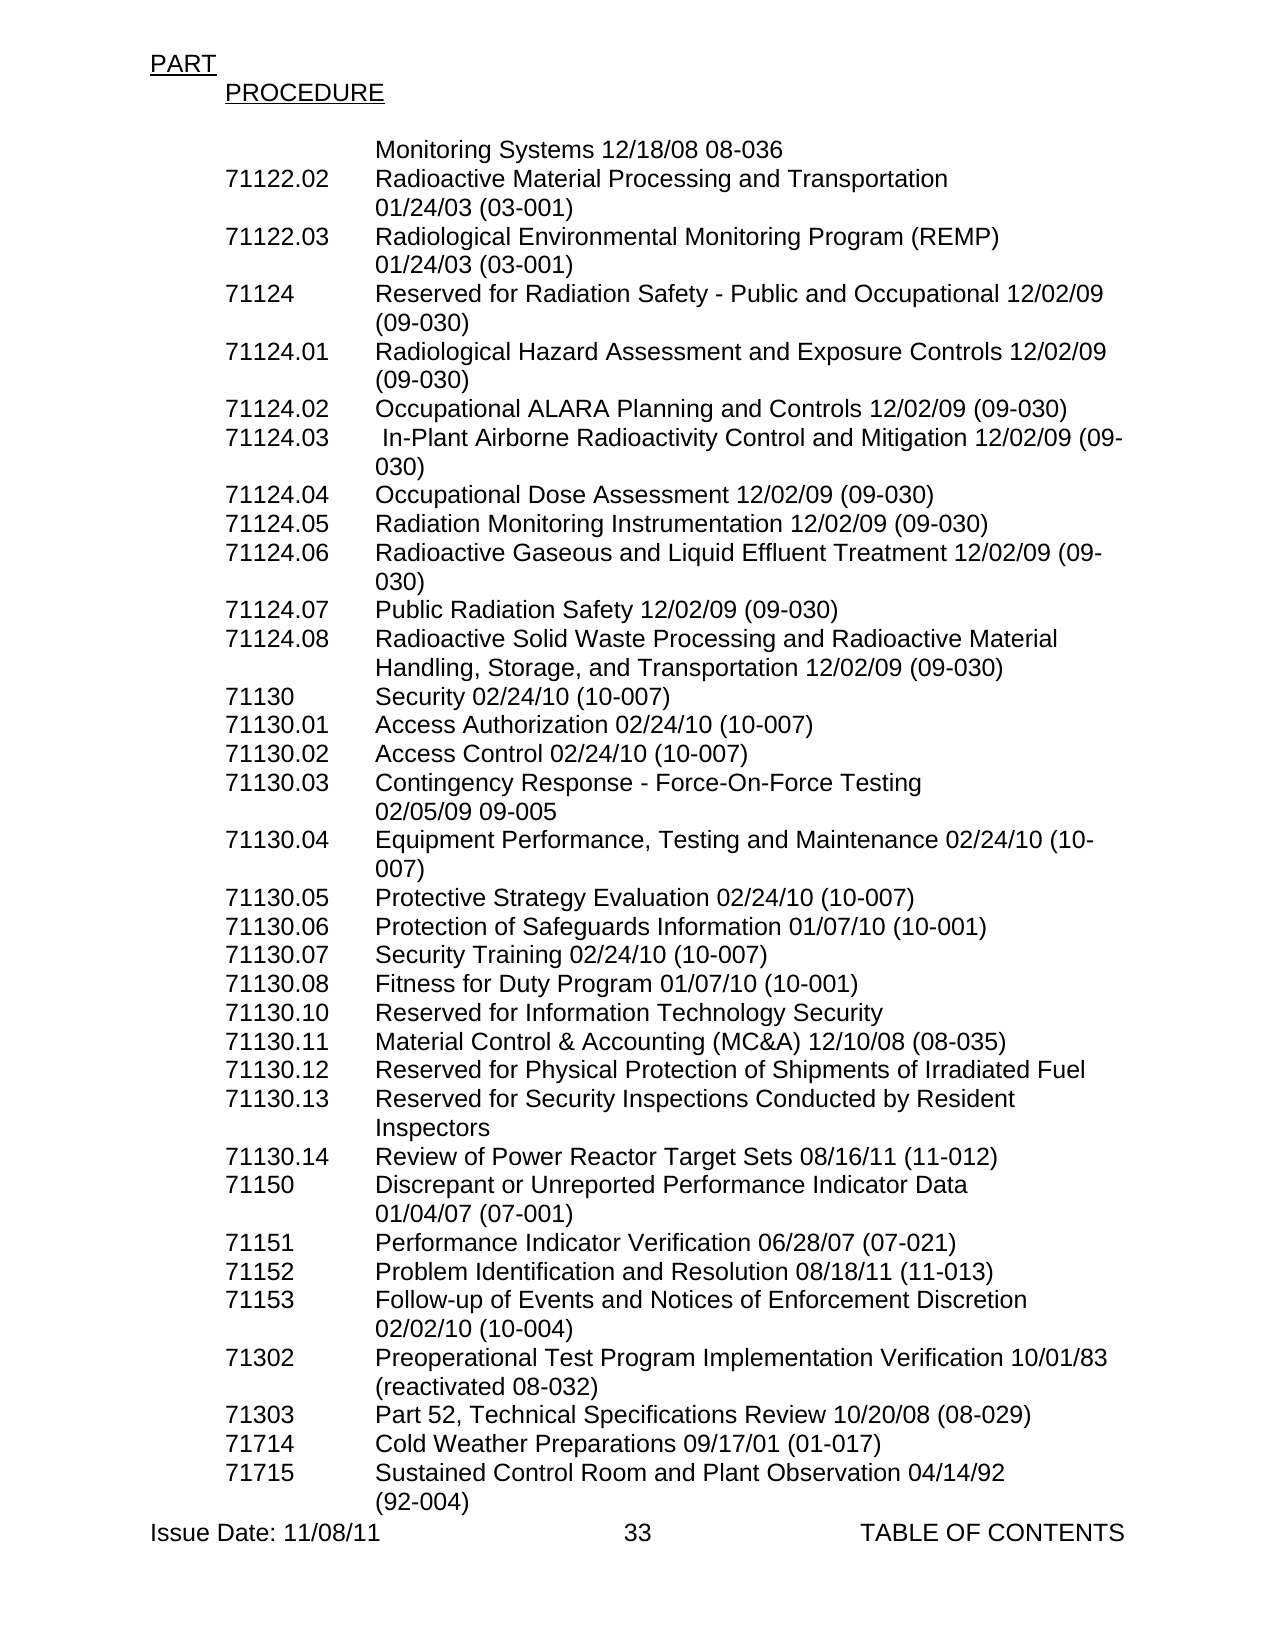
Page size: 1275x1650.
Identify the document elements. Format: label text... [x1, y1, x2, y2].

text 71124.06 Radioactive Gaseous and Liquid Effluent Treatment 12/02/09 (09-030) [150, 538, 1125, 595]
text (92-004) [150, 1487, 1125, 1515]
text 71124.07 Public Radiation Safety 12/02/09 (09-030) [150, 595, 1125, 624]
text 71130.14 Review of Power Reactor Target Sets 08/16/11 (11-012) [150, 1142, 1125, 1170]
text 71130.03 Contingency Response - Force-On-Force Testing [150, 768, 1125, 797]
text 71130.01 Access Authorization 02/24/10 (10-007) [150, 710, 1125, 739]
text 71124.04 Occupational Dose Assessment 12/02/09 (09-030) [150, 480, 1125, 509]
text 71124.03 In-Plant Airborne Radioactivity Control and Mitigation 12/02/09 (09-030) [150, 423, 1125, 480]
text 71715 Sustained Control Room and Plant Observation 04/14/92 [150, 1458, 1125, 1487]
text 71122.02 Radioactive Material Processing and Transportation [150, 164, 1125, 193]
text 71130.10 Reserved for Information Technology Security [150, 998, 1125, 1027]
text 71152 Problem Identification and Resolution 08/18/11 (11-013) [150, 1257, 1125, 1285]
text 71130.08 Fitness for Duty Program 01/07/10 (10-001) [150, 969, 1125, 998]
text Monitoring Systems 12/18/08 08-036 [150, 135, 1125, 164]
text 71122.03 Radiological Environmental Monitoring Program (REMP) [150, 222, 1125, 250]
text 01/24/03 (03-001) [150, 250, 1125, 279]
text 71714 Cold Weather Preparations 09/17/01 (01-017) [150, 1429, 1125, 1458]
text 71151 Performance Indicator Verification 06/28/07 (07-021) [150, 1228, 1125, 1257]
text 71124.01 Radiological Hazard Assessment and Exposure Controls 12/02/09 (09-030) [150, 337, 1125, 394]
text 71130.07 Security Training 02/24/10 (10-007) [150, 940, 1125, 969]
text 02/02/10 (10-004) [225, 1314, 1125, 1343]
text 71124.02 Occupational ALARA Planning and Controls 12/02/09 (09-030) [150, 394, 1125, 423]
text 71130.02 Access Control 02/24/10 (10-007) [150, 739, 1125, 768]
text 71303 Part 52, Technical Specifications Review 10/20/08 (08-029) [150, 1400, 1125, 1429]
text 01/24/03 (03-001) [150, 193, 1125, 222]
text 71130.13 Reserved for Security Inspections Conducted by Resident Inspectors [150, 1084, 1125, 1142]
text 02/05/09 09-005 [150, 797, 1125, 825]
text 71130 Security 02/24/10 (10-007) [150, 682, 1125, 710]
text 71302 Preoperational Test Program Implementation Verification 10/01/83 (reactivated 08-032) [150, 1343, 1125, 1400]
text 71124 Reserved for Radiation Safety - Public and Occupational 12/02/09 (09-030) [150, 279, 1125, 337]
text 01/04/07 (07-001) [150, 1199, 1125, 1228]
text 71153 Follow-up of Events and Notices of Enforcement Discretion [150, 1285, 1125, 1314]
text 71124.05 Radiation Monitoring Instrumentation 12/02/09 (09-030) [150, 509, 1125, 538]
text 71130.11 Material Control & Accounting (MC&A) 12/10/08 (08-035) [150, 1027, 1125, 1055]
text 71130.06 Protection of Safeguards Information 01/07/10 (10-001) [150, 912, 1125, 940]
text 71130.12 Reserved for Physical Protection of Shipments of Irradiated Fuel [150, 1055, 1125, 1084]
text 71124.08 Radioactive Solid Waste Processing and Radioactive Material Handling, Storage, and Transportation 12/02/09 (09-030) [150, 624, 1125, 682]
text 71130.05 Protective Strategy Evaluation 02/24/10 (10-007) [150, 883, 1125, 912]
text 71150 Discrepant or Unreported Performance Indicator Data [150, 1170, 1125, 1199]
text 71130.04 Equipment Performance, Testing and Maintenance 02/24/10 (10-007) [150, 825, 1125, 883]
